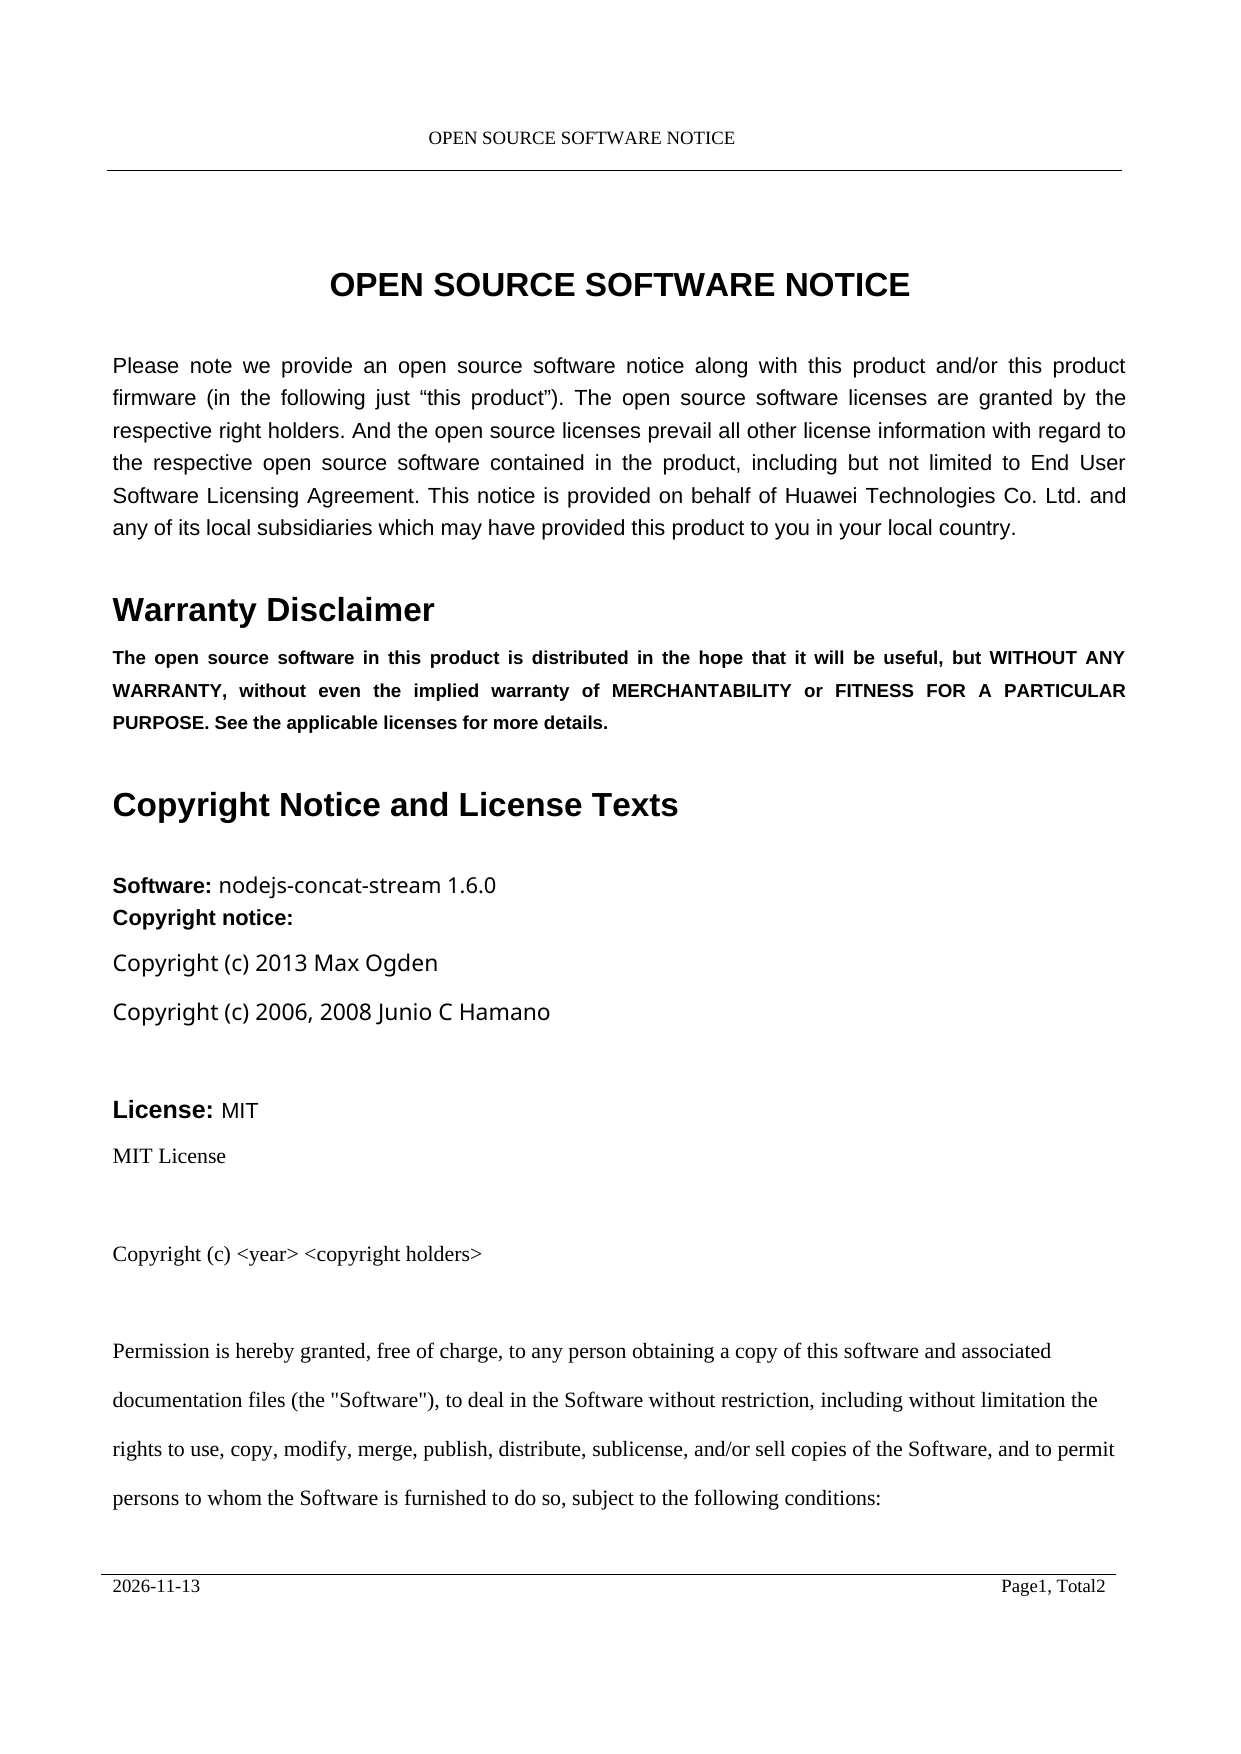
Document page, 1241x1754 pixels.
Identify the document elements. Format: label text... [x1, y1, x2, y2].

text Please note we provide an open source software notice along with this product and/or this product firmware (in the following just “this product”). The open source software licenses are granted by the respective right holders. And the open source licenses prevail all other license information with regard to the respective open source software contained in the product, including but not limited to End User Software Licensing Agreement. This notice is provided on behalf of Huawei Technologies Co. Ltd. and any of its local subsidiaries which may have provided this product to you in your local country. [112, 349, 1128, 544]
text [112, 1140, 1128, 1513]
text OPEN SOURCE SOFTWARE NOTICE [112, 251, 1128, 316]
text Copyright (c) 2013 Max Ogden Copyright (c) 2006, 2008 Junio C Hamano [112, 947, 1128, 1077]
text Copyright Notice and License Texts [112, 771, 1128, 836]
text License: MIT [112, 1093, 1128, 1125]
text Copyright notice: [112, 901, 1128, 934]
text Warranty Disclaimer [112, 576, 1128, 641]
text The open source software in this product is distributed in the hope that it will be useful, but WITHOUT ANY WARRANTY, without even the implied warranty of MERCHANTABILITY or FITNESS FOR A PARTICULAR PURPOSE. See the applicable licenses for more details. [112, 641, 1128, 739]
text Software: nodejs-concat-stream 1.6.0 [112, 869, 1128, 901]
